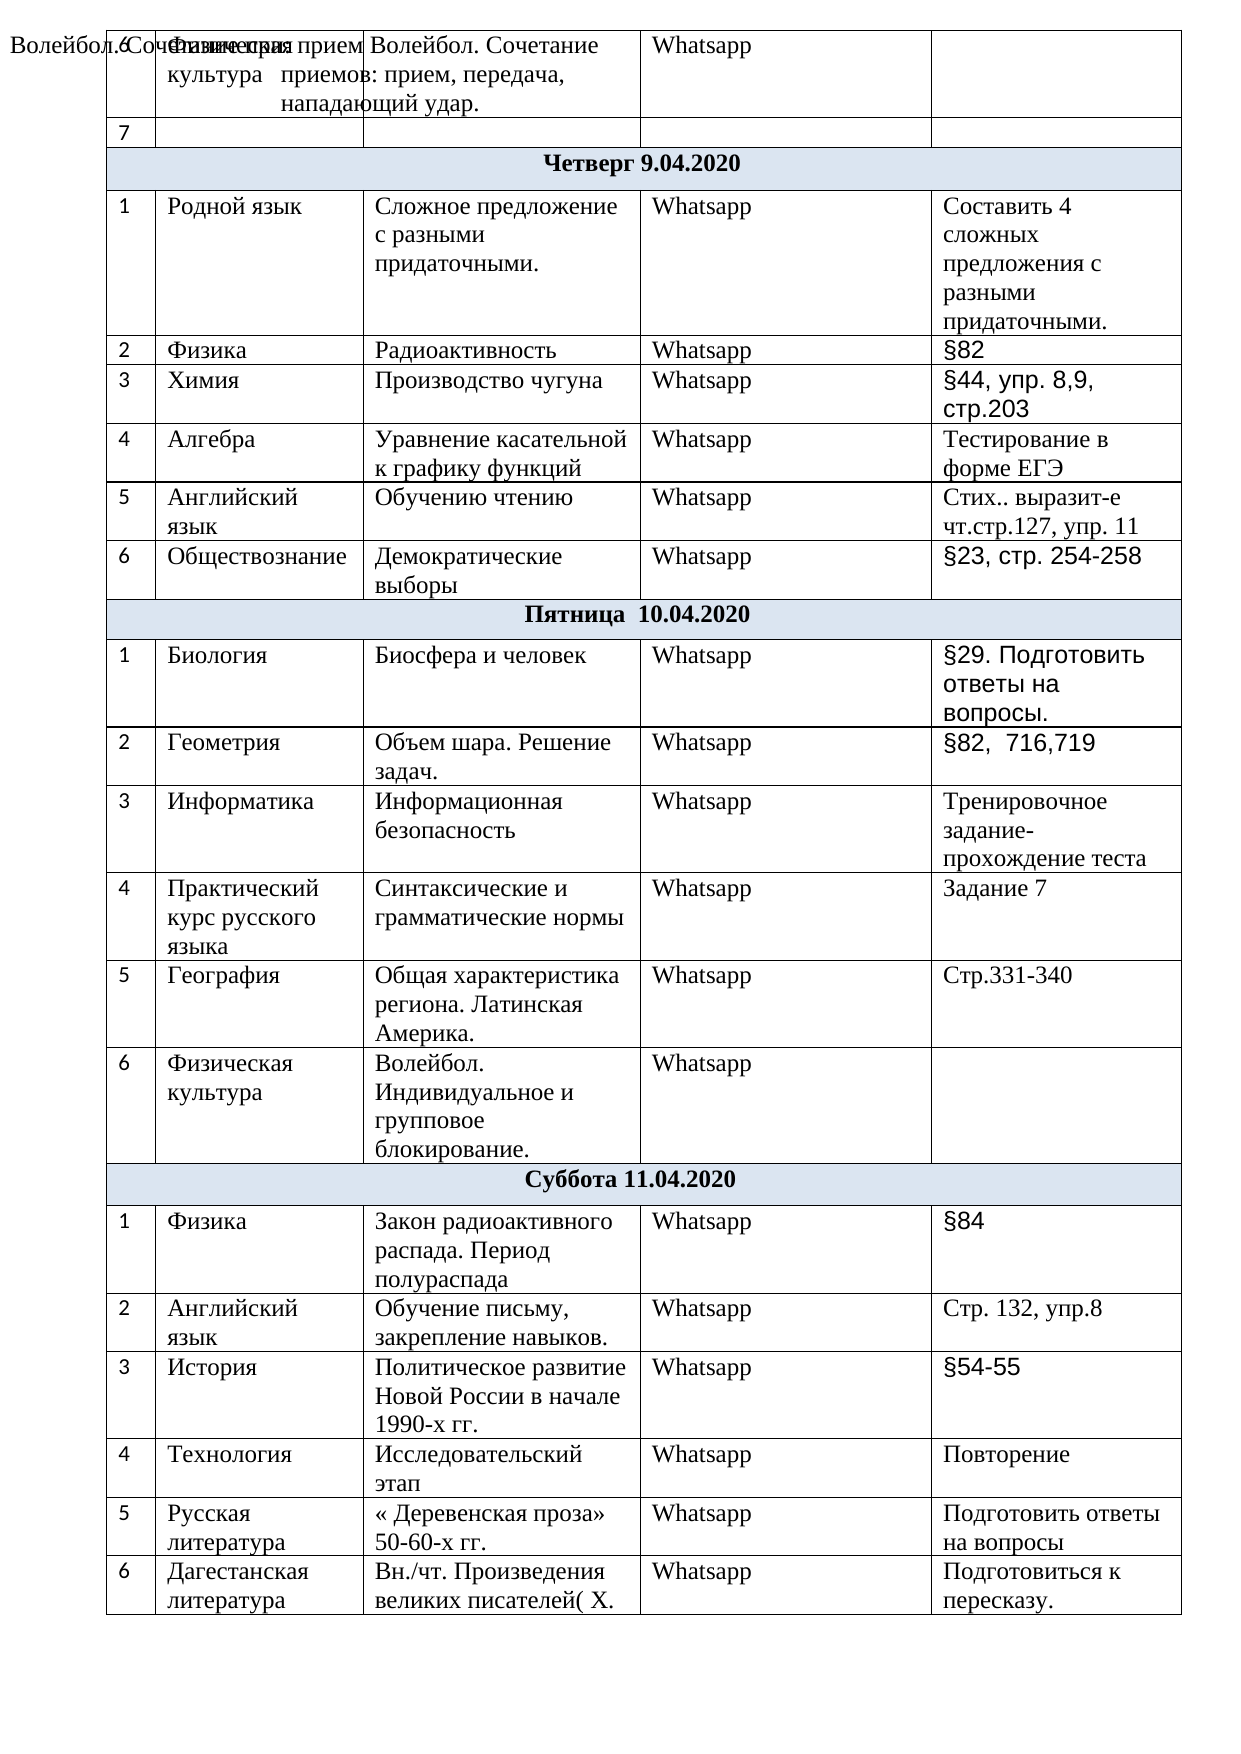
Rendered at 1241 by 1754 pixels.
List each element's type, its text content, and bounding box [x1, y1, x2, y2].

table_cell Физика [156, 1206, 363, 1292]
table_cell Биосфера и человек [364, 640, 640, 726]
table_cell Химия [156, 365, 363, 423]
table_cell Подготовить ответы на вопросы [932, 1498, 1181, 1555]
table_cell Whatsapp [641, 728, 931, 785]
table_cell §82, 716,719 [932, 728, 1181, 785]
table_cell 4 [107, 873, 155, 959]
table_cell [156, 1556, 363, 1614]
table_cell Whatsapp [641, 640, 931, 726]
table_cell Whatsapp [641, 31, 931, 117]
table_cell Whatsapp [641, 541, 931, 598]
table_cell Физическая культура [156, 1048, 363, 1163]
table_cell [156, 118, 363, 147]
table_cell Английский язык [156, 483, 363, 540]
table_cell §23, стр. 254-258 [932, 541, 1181, 598]
table_cell Обучению чтению [364, 483, 640, 540]
table_cell [932, 1048, 1181, 1163]
table_cell Whatsapp [641, 483, 931, 540]
table_cell Задание 7 [932, 873, 1181, 959]
table_cell Whatsapp [641, 365, 931, 423]
table_cell Whatsapp [641, 1048, 931, 1163]
table_cell « Деревенская проза» 50-60-х гг. [364, 1498, 640, 1555]
table_cell [364, 118, 640, 147]
table_cell 4 [107, 1439, 155, 1497]
table_cell 4 [107, 424, 155, 481]
table_cell [641, 118, 931, 147]
table_cell Whatsapp [641, 1439, 931, 1497]
table_cell География [156, 961, 363, 1047]
table_cell 5 [107, 1498, 155, 1555]
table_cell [932, 1556, 1181, 1614]
table_cell Whatsapp [641, 336, 931, 364]
table_cell Whatsapp [641, 1556, 931, 1614]
table_cell Пятница 10.04.2020 [107, 600, 1181, 639]
table_cell Составить 4 сложных предложения с разными придаточными. [932, 191, 1181, 334]
table_cell [932, 31, 1181, 117]
table_cell Закон радиоактивного распада. Период полураспада [364, 1206, 640, 1292]
table_cell Whatsapp [641, 961, 931, 1047]
table_cell 3 [107, 1352, 155, 1438]
table_cell 6 [107, 1556, 155, 1614]
table_cell Информационная безопасность [364, 786, 640, 872]
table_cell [364, 1556, 640, 1614]
table_cell Whatsapp [641, 424, 931, 481]
table_cell §44, упр. 8,9, стр.203 [932, 365, 1181, 423]
table_cell Whatsapp [641, 1294, 931, 1351]
table_cell [932, 118, 1181, 147]
table_cell Геометрия [156, 728, 363, 785]
table_cell Стр. 132, упр.8 [932, 1294, 1181, 1351]
table_cell Русская литература [156, 1498, 363, 1555]
table_cell Информатика [156, 786, 363, 872]
table_cell 5 [107, 961, 155, 1047]
table_cell История [156, 1352, 363, 1438]
table_cell Политическое развитие Новой России в начале 1990-х гг. [364, 1352, 640, 1438]
table_cell Тренировочное задание-прохождение теста [932, 786, 1181, 872]
table_cell Whatsapp [641, 1352, 931, 1438]
table_cell 1 [107, 640, 155, 726]
table_cell Родной язык [156, 191, 363, 334]
table_cell Уравнение касательной к графику функций [364, 424, 640, 481]
table_cell Производство чугуна [364, 365, 640, 423]
table_cell Повторение [932, 1439, 1181, 1497]
table_cell 1 [107, 191, 155, 334]
table_cell 7 [107, 118, 155, 147]
table_cell Радиоактивность [364, 336, 640, 364]
table_cell Технология [156, 1439, 363, 1497]
table_cell Whatsapp [641, 786, 931, 872]
table_cell Волейбол. Сочетание при: прием Волейбол. Сочетание приемов: прием, передача, нападающий удар. [364, 31, 640, 117]
table_cell 3 [107, 365, 155, 423]
table_cell Биология [156, 640, 363, 726]
table_cell Whatsapp [641, 1206, 931, 1292]
table_cell Исследовательский этап [364, 1439, 640, 1497]
table_cell Объем шара. Решение задач. [364, 728, 640, 785]
table_cell 3 [107, 786, 155, 872]
table_cell Стих.. выразит-е чт.стр.127, упр. 11 [932, 483, 1181, 540]
table_cell 6 [107, 1048, 155, 1163]
table_cell Демократические выборы [364, 541, 640, 598]
table_cell Физика [156, 336, 363, 364]
table_cell 5 [107, 483, 155, 540]
table_cell Общая характеристика региона. Латинская Америка. [364, 961, 640, 1047]
table_cell 6 [107, 541, 155, 598]
table_cell Синтаксические и грамматические нормы [364, 873, 640, 959]
table_cell Стр.331-340 [932, 961, 1181, 1047]
table_cell §29. Подготовить ответы на вопросы. [932, 640, 1181, 726]
table_cell Физическая культура [156, 31, 363, 117]
table_cell Whatsapp [641, 191, 931, 334]
table_cell Тестирование в форме ЕГЭ [932, 424, 1181, 481]
table_cell 2 [107, 336, 155, 364]
table_cell Сложное предложение с разными придаточными. [364, 191, 640, 334]
table_cell §82 [932, 336, 1181, 364]
table_cell Whatsapp [641, 873, 931, 959]
table_cell Whatsapp [641, 1498, 931, 1555]
table_cell 6 [107, 31, 155, 117]
table_cell Английский язык [156, 1294, 363, 1351]
table_cell 1 [107, 1206, 155, 1292]
table_cell §84 [932, 1206, 1181, 1292]
table_cell 2 [107, 1294, 155, 1351]
table_cell Волейбол. Индивидуальное и групповое блокирование. [364, 1048, 640, 1163]
table_cell Четверг 9.04.2020 [107, 148, 1181, 190]
table_cell 2 [107, 728, 155, 785]
table_cell §54-55 [932, 1352, 1181, 1438]
table_cell Обществознание [156, 541, 363, 598]
table_cell Обучение письму, закрепление навыков. [364, 1294, 640, 1351]
table_cell Алгебра [156, 424, 363, 481]
table_cell Суббота 11.04.2020 [107, 1164, 1181, 1205]
table_cell Практический курс русского языка [156, 873, 363, 959]
